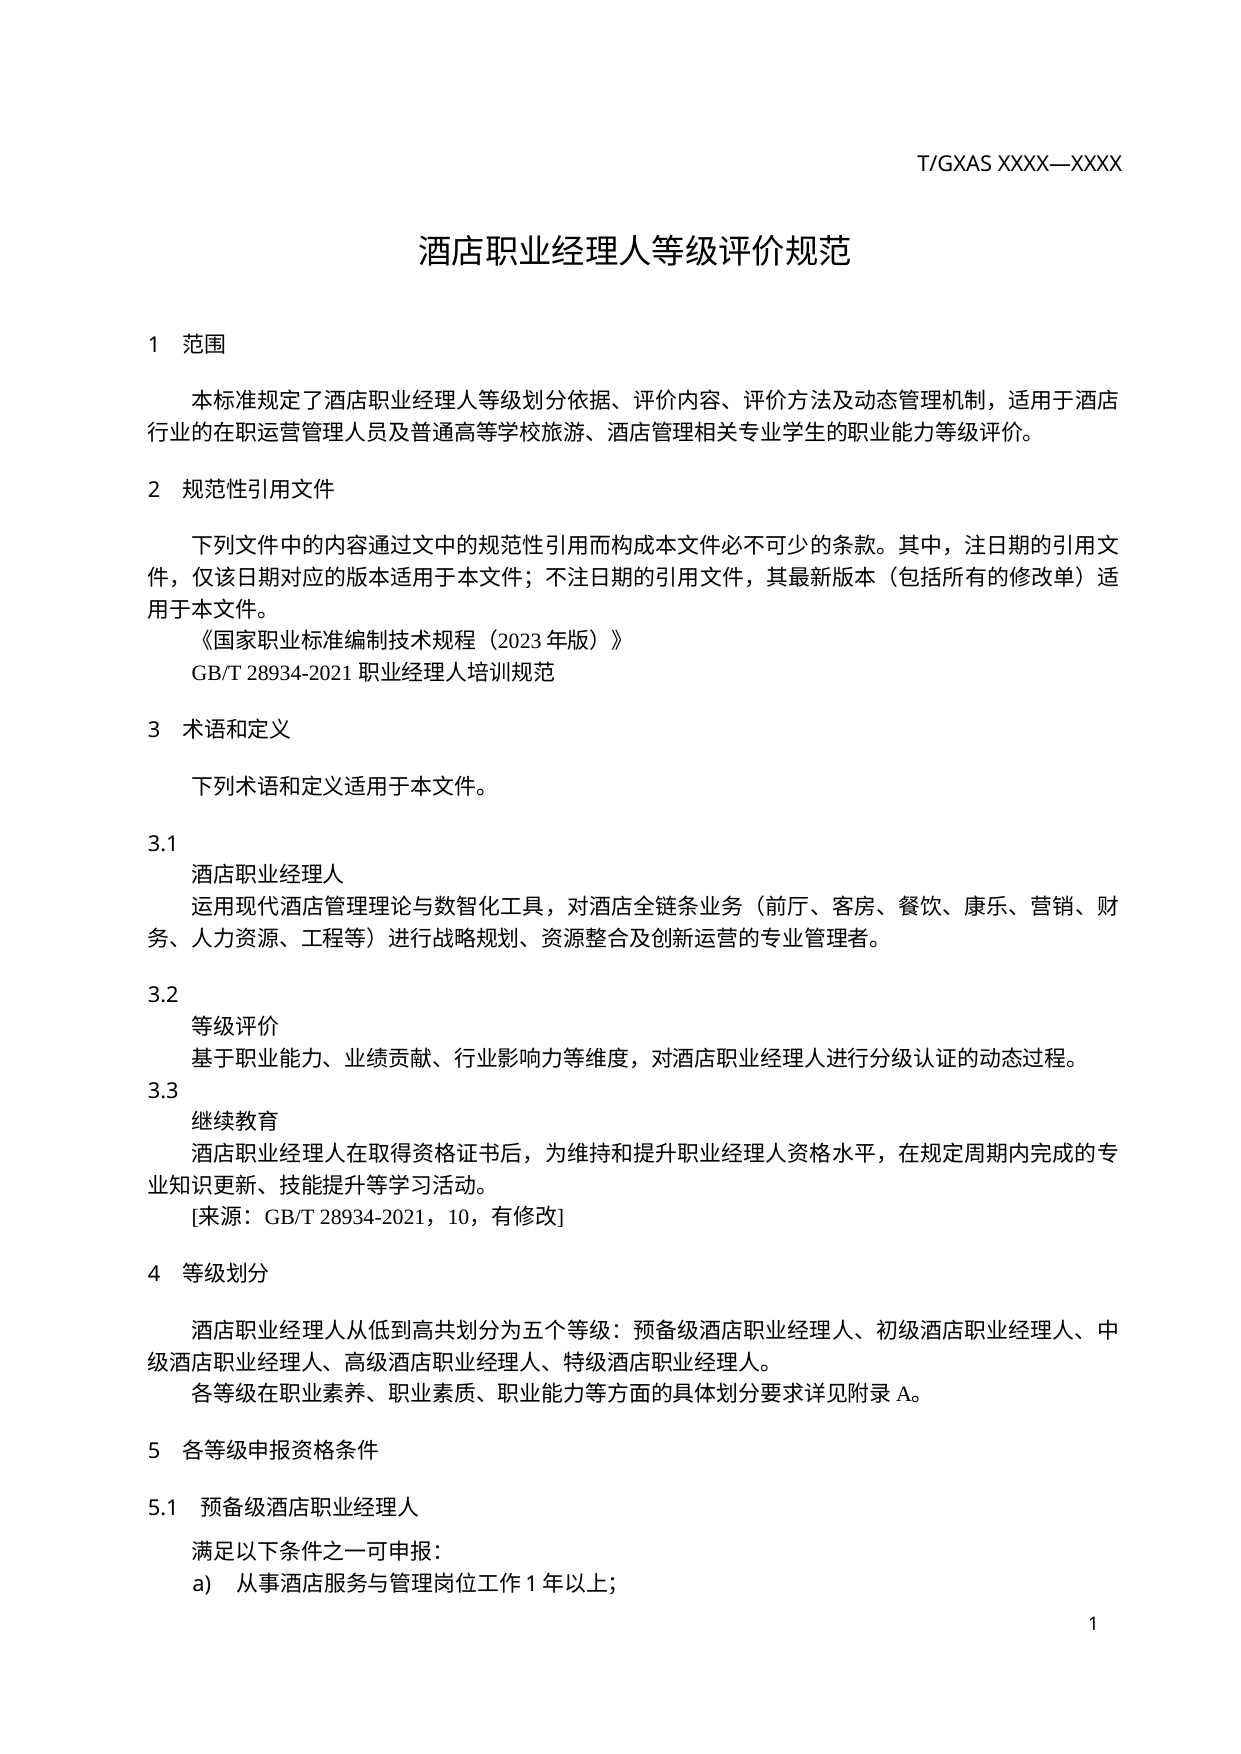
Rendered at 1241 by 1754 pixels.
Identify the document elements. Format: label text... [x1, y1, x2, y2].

text 从事酒店服务与管理岗位工作1年以上； [192, 1566, 1122, 1597]
text 本标准规定了酒店职业经理人等级划分依据、评价内容、评价方法及动态管理机制，适用于酒店行业的在职运营管理人员及普通高等学校旅游、酒店管理相关专业学生的职业能力等级评价。 [148, 383, 1122, 447]
text 酒店职业经理人 [148, 826, 1122, 889]
text 等级评价 [148, 977, 1122, 1041]
text 规范性引用文件 [148, 472, 1122, 503]
text 满足以下条件之一可申报： [148, 1534, 1122, 1566]
text 《国家职业标准编制技术规程（2023年版）》 [148, 623, 1122, 655]
text [来源：GB/T 28934-2021，10，有修改] [148, 1199, 1122, 1231]
text 运用现代酒店管理理论与数智化工具，对酒店全链条业务（前厅、客房、餐饮、康乐、营销、财务、人力资源、工程等）进行战略规划、资源整合及创新运营的专业管理者。 [148, 889, 1122, 952]
text 酒店职业经理人从低到高共划分为五个等级：预备级酒店职业经理人、初级酒店职业经理人、中级酒店职业经理人、高级酒店职业经理人、特级酒店职业经理人。 [148, 1313, 1122, 1376]
text 范围 [148, 327, 1122, 358]
text 等级划分 [148, 1256, 1122, 1288]
text 酒店职业经理人在取得资格证书后，为维持和提升职业经理人资格水平，在规定周期内完成的专业知识更新、技能提升等学习活动。 [148, 1136, 1122, 1199]
text 预备级酒店职业经理人 [148, 1489, 1122, 1521]
text 继续教育 [148, 1073, 1122, 1136]
text 各等级在职业素养、职业素质、职业能力等方面的具体划分要求详见附录A。 [148, 1376, 1122, 1408]
text GB/T 28934-2021 职业经理人培训规范 [148, 655, 1122, 687]
text 基于职业能力、业绩贡献、行业影响力等维度，对酒店职业经理人进行分级认证的动态过程。 [148, 1041, 1122, 1073]
text 术语和定义 [148, 712, 1122, 744]
text 各等级申报资格条件 [148, 1433, 1122, 1464]
